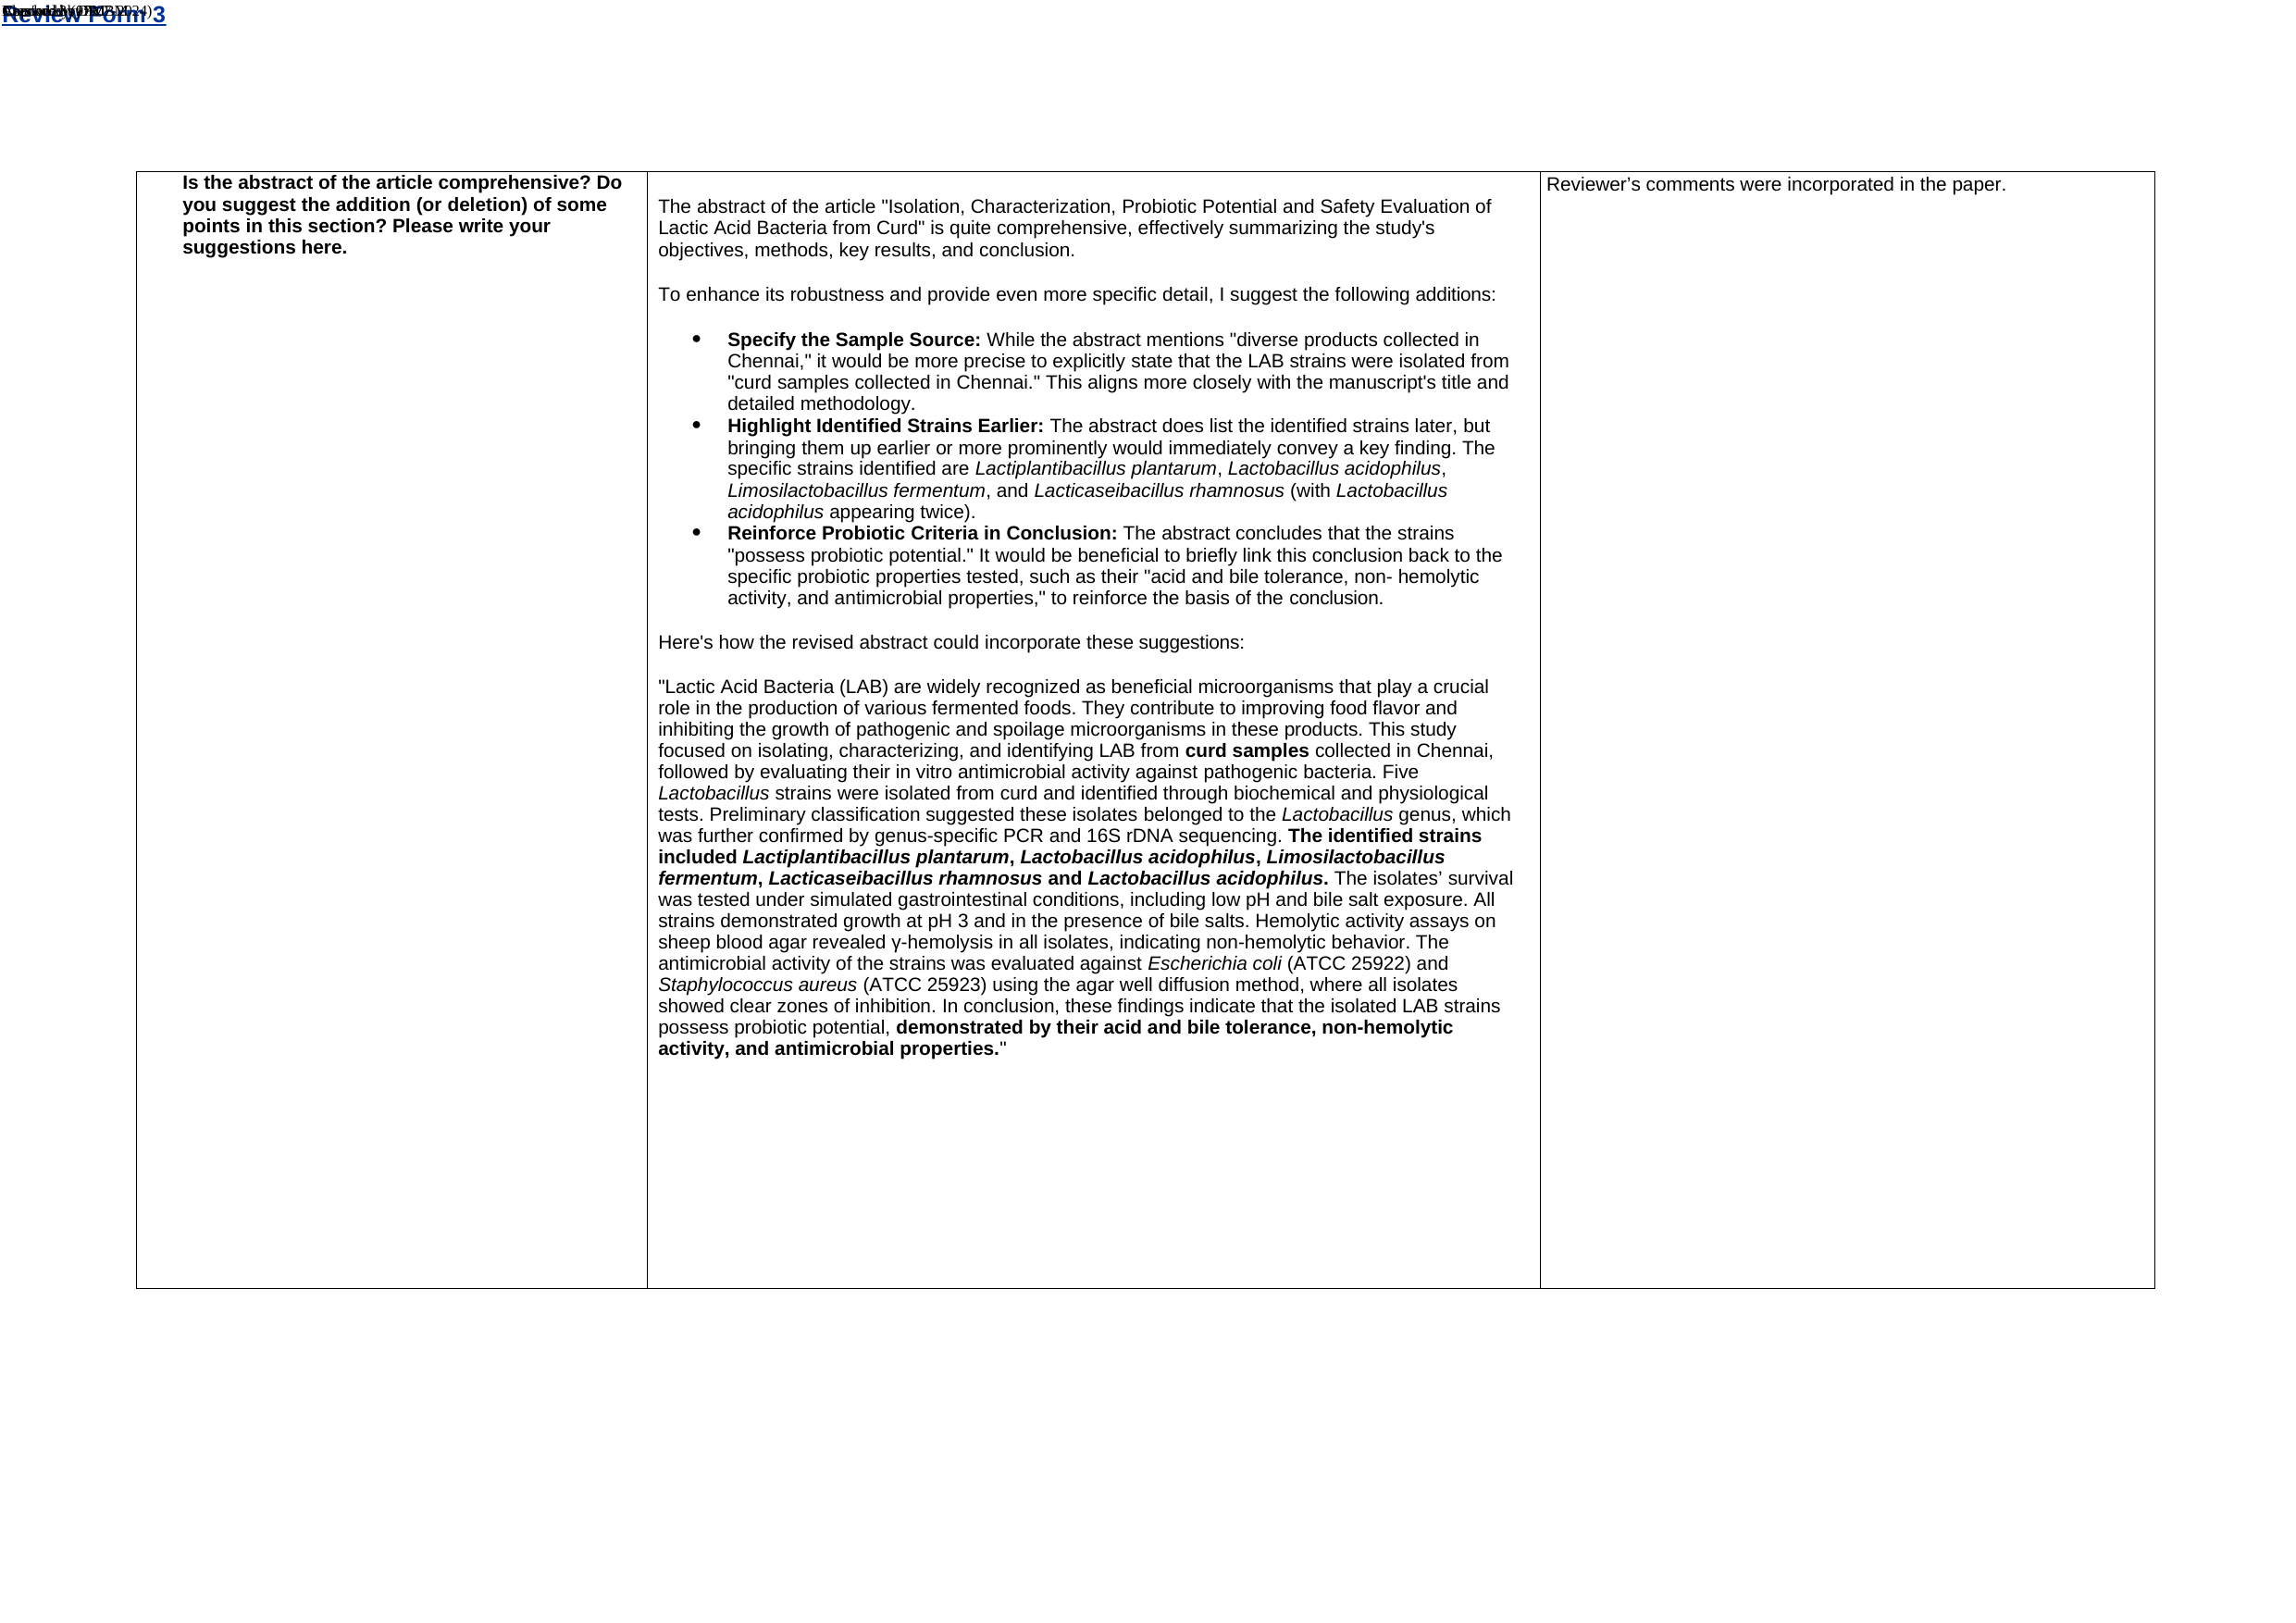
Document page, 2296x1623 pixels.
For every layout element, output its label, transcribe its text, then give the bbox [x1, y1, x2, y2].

table_header Reviewer’s comments were incorporated in the paper. [1541, 172, 2154, 1288]
table_header The abstract of the article "Isolation, Characterization, Probiotic Potential and Safety Evaluation of Lactic Acid Bacteria from Curd" is quite comprehensive, effectively summarizing the study's objectives, methods, key results, and conclusion. To enhance its robustness and provide even more specific detail, I suggest the following additions: Specify the Sample Source: While the abstract mentions "diverse products collected in Chennai," it would be more precise to explicitly state that the LAB strains were isolated from "curd samples collected in Chennai." This aligns more closely with the manuscript's title and detailed methodology. Highlight Identified Strains Earlier: The abstract does list the identified strains later, but bringing them up earlier or more prominently would immediately convey a key finding. The specific strains identified are Lactiplantibacillus plantarum, Lactobacillus acidophilus, Limosilactobacillus fermentum, and Lacticaseibacillus rhamnosus (with Lactobacillus acidophilus appearing twice). Reinforce Probiotic Criteria in Conclusion: The abstract concludes that the strains "possess probiotic potential." It would be beneficial to briefly link this conclusion back to the specific probiotic properties tested, such as their "acid and bile tolerance, non- hemolytic activity, and antimicrobial properties," to reinforce the basis of the conclusion. Here's how the revised abstract could incorporate these suggestions: "Lactic Acid Bacteria (LAB) are widely recognized as beneficial microorganisms that play a crucial role in the production of various fermented foods. They contribute to improving food flavor and inhibiting the growth of pathogenic and spoilage microorganisms in these products. This study focused on isolating, characterizing, and identifying LAB from curd samples collected in Chennai, followed by evaluating their in vitro antimicrobial activity against pathogenic bacteria. Five Lactobacillus strains were isolated from curd and identified through biochemical and physiological tests. Preliminary classification suggested these isolates belonged to the Lactobacillus genus, which was further confirmed by genus-specific PCR and 16S rDNA sequencing. The identified strains included Lactiplantibacillus plantarum, Lactobacillus acidophilus, Limosilactobacillus fermentum, Lacticaseibacillus rhamnosus and Lactobacillus acidophilus. The isolates’ survival was tested under simulated gastrointestinal conditions, including low pH and bile salt exposure. All strains demonstrated growth at pH 3 and in the presence of bile salts. Hemolytic activity assays on sheep blood agar revealed γ-hemolysis in all isolates, indicating non-hemolytic behavior. The antimicrobial activity of the strains was evaluated against Escherichia coli (ATCC 25922) and Staphylococcus aureus (ATCC 25923) using the agar well diffusion method, where all isolates showed clear zones of inhibition. In conclusion, these findings indicate that the isolated LAB strains possess probiotic potential, demonstrated by their acid and bile tolerance, non-hemolytic activity, and antimicrobial properties." [648, 172, 1540, 1288]
table_header Is the abstract of the article comprehensive? Do you suggest the addition (or deletion) of some points in this section? Please write your suggestions here. [137, 172, 647, 1288]
